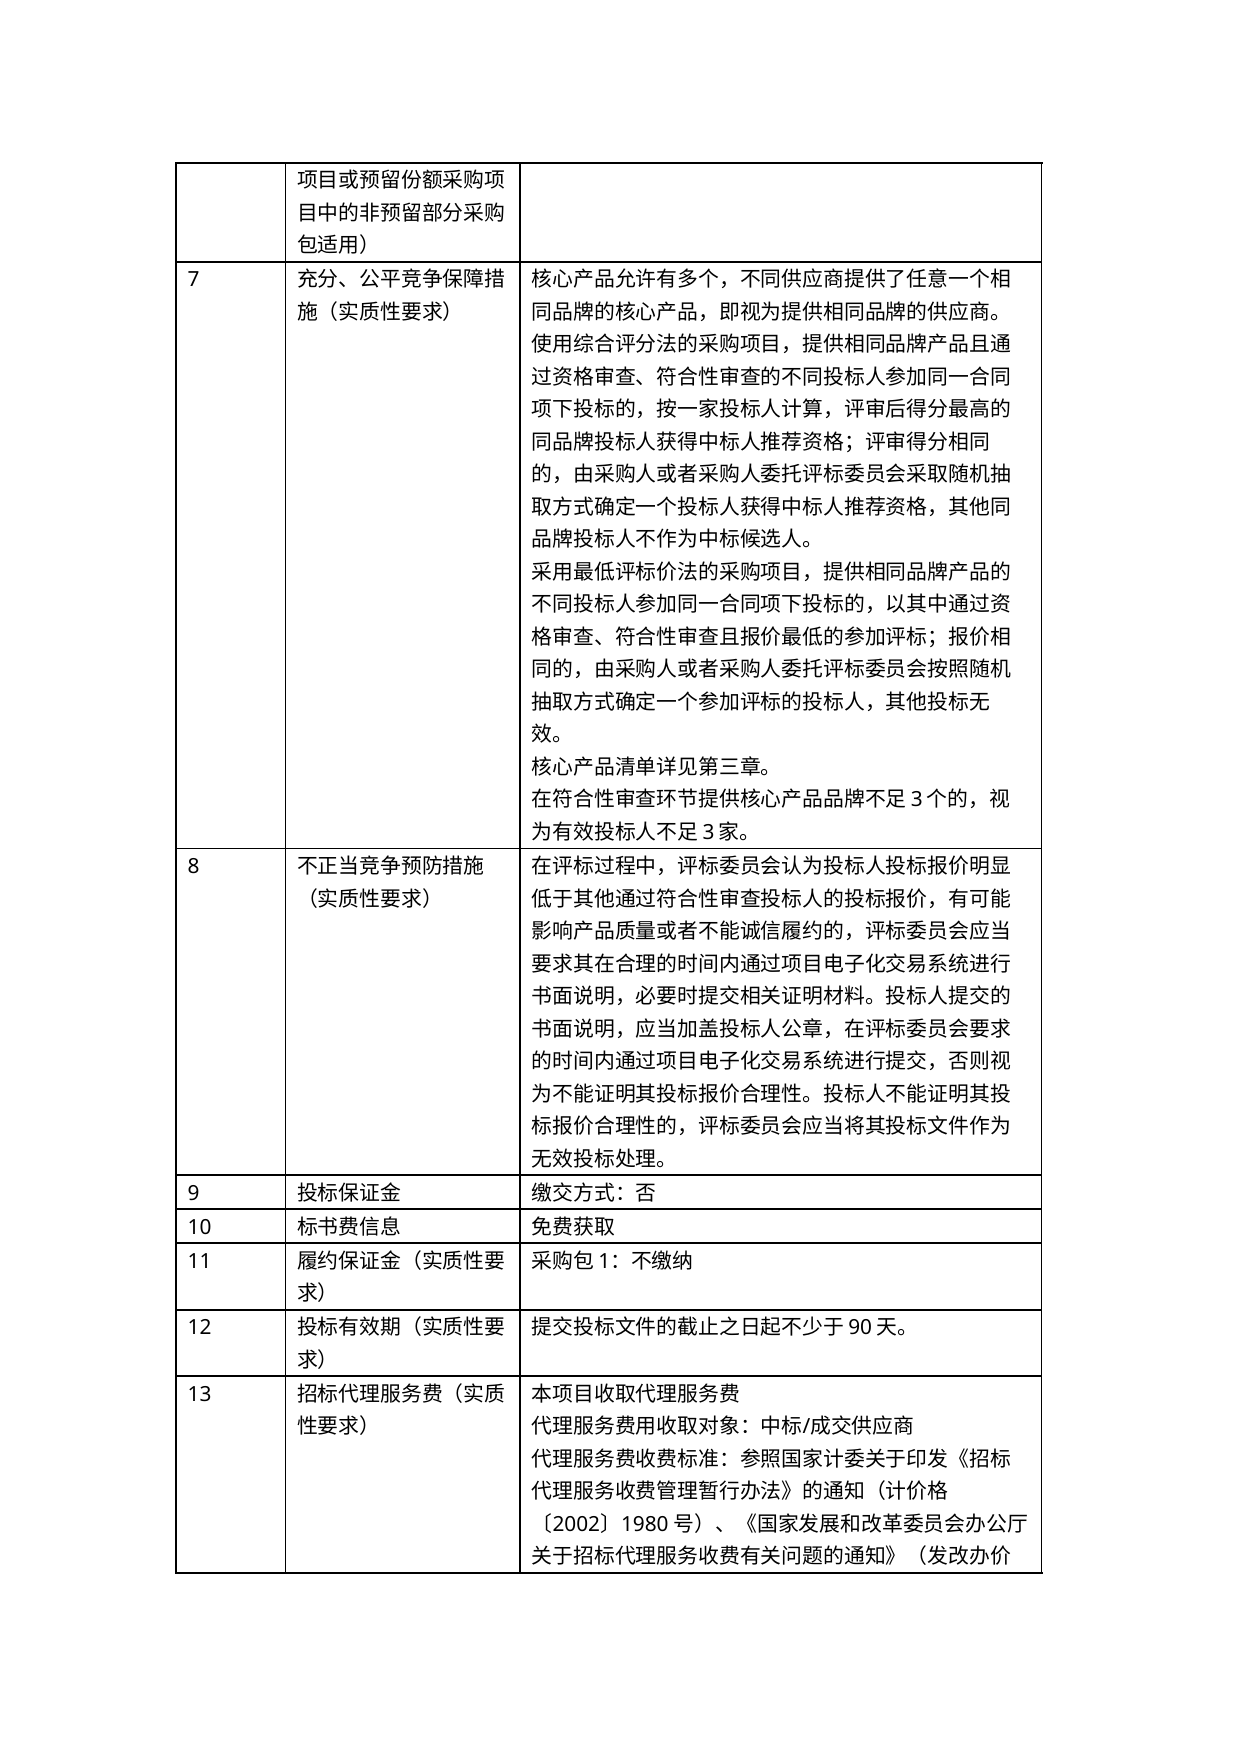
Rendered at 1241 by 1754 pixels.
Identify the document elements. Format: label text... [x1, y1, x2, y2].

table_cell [286, 164, 519, 261]
table_cell 11 [177, 1244, 285, 1309]
table_cell 7 [177, 263, 285, 848]
table_cell 充分、公平竞争保障措施（实质性要求） [286, 263, 519, 848]
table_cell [521, 164, 1041, 261]
table_cell 10 [177, 1210, 285, 1242]
table_cell 6 [177, 164, 285, 261]
table_cell 9 [177, 1176, 285, 1208]
table_cell 缴交方式：否 [521, 1176, 1041, 1208]
table_cell 在评标过程中，评标委员会认为投标人投标报价明显低于其他通过符合性审查投标人的投标报价，有可能影响产品质量或者不能诚信履约的，评标委员会应当要求其在合理的时间内通过项目电子化交易系统进行书面说明，必要时提交相关证明材料。投标人提交的书面说明，应当加盖投标人公章，在评标委员会要求的时间内通过项目电子化交易系统进行提交，否则视为不能证明其投标报价合理性。投标人不能证明其投标报价合理性的，评标委员会应当将其投标文件作为无效投标处理。 [521, 849, 1041, 1174]
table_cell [521, 1377, 1041, 1572]
table_cell 投标保证金 [286, 1176, 519, 1208]
table_cell 8 [177, 849, 285, 1174]
table_cell 免费获取 [521, 1210, 1041, 1242]
table_cell 招标代理服务费（实质性要求） [286, 1377, 519, 1572]
table_cell 履约保证金（实质性要求） [286, 1244, 519, 1309]
table_cell 投标有效期（实质性要求） [286, 1311, 519, 1375]
table_cell 13 [177, 1377, 285, 1572]
table_cell 标书费信息 [286, 1210, 519, 1242]
table_cell 12 [177, 1311, 285, 1375]
table_cell 提交投标文件的截止之日起不少于90天。 [521, 1311, 1041, 1375]
table_cell 核心产品允许有多个，不同供应商提供了任意一个相同品牌的核心产品，即视为提供相同品牌的供应商。 使用综合评分法的采购项目，提供相同品牌产品且通过资格审查、符合性审查的不同投标人参加同一合同项下投标的，按一家投标人计算，评审后得分最高的同品牌投标人获得中标人推荐资格；评审得分相同的，由采购人或者采购人委托评标委员会采取随机抽取方式确定一个投标人获得中标人推荐资格，其他同品牌投标人不作为中标候选人。 采用最低评标价法的采购项目，提供相同品牌产品的不同投标人参加同一合同项下投标的，以其中通过资格审查、符合性审查且报价最低的参加评标；报价相同的，由采购人或者采购人委托评标委员会按照随机抽取方式确定一个参加评标的投标人，其他投标无效。 核心产品清单详见第三章。 在符合性审查环节提供核心产品品牌不足3个的，视为有效投标人不足3家。 [521, 263, 1041, 848]
table_cell 采购包1：不缴纳 [521, 1244, 1041, 1309]
table_cell 不正当竞争预防措施（实质性要求） [286, 849, 519, 1174]
